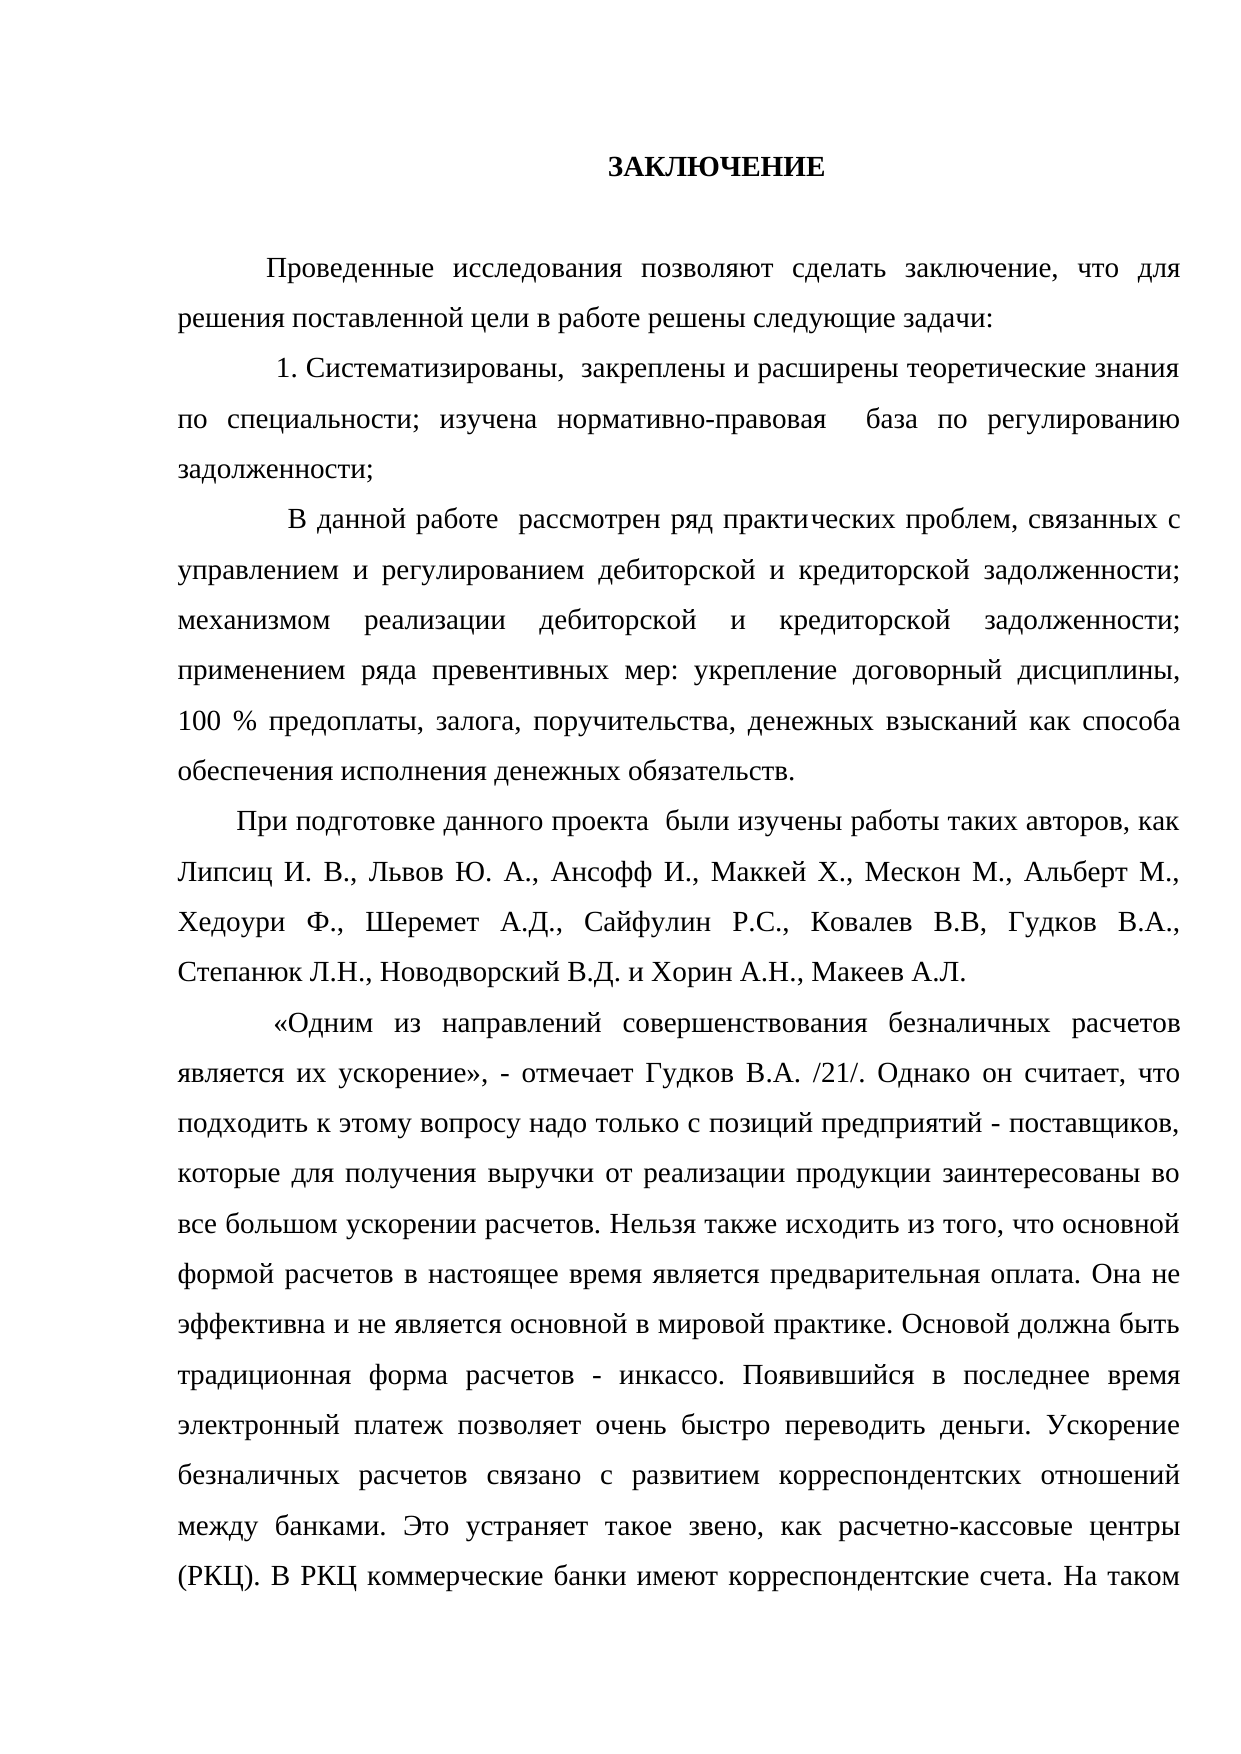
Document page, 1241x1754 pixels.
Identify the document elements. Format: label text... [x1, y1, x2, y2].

text ЗАКЛЮЧЕНИЕ [177, 149, 1181, 183]
text В данной работе рассмотрен ряд практических проблем, связанных с управлением и регулированием дебиторской и кредиторской задолженности; механизмом реализации дебиторской и кредиторской задолженности; применением ряда превентивных мер: укрепление договорный дисциплины, 100 % предоплаты, залога, поручительства, денежных взысканий как способа обеспечения исполнения денежных обязательств. [177, 502, 1181, 787]
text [177, 1005, 1181, 1592]
text При подготовке данного проекта были изучены работы таких авторов, как Липсиц И. В., Львов Ю. А., Ансофф И., Маккей Х., Мескон М., Альберт М., Хедоури Ф., Шеремет А.Д., Сайфулин Р.С., Ковалев В.В, Гудков В.А., Степанюк Л.Н., Новодворский В.Д. и Хорин А.Н., Макеев А.Л. [177, 803, 1181, 988]
text 1. Систематизированы, закреплены и расширены теоретические знания по специальности; изучена нормативно-правовая база по регулированию задолженности; [177, 351, 1181, 485]
text Проведенные исследования позволяют сделать заключение, что для решения поставленной цели в работе решены следующие задачи: [177, 250, 1181, 334]
